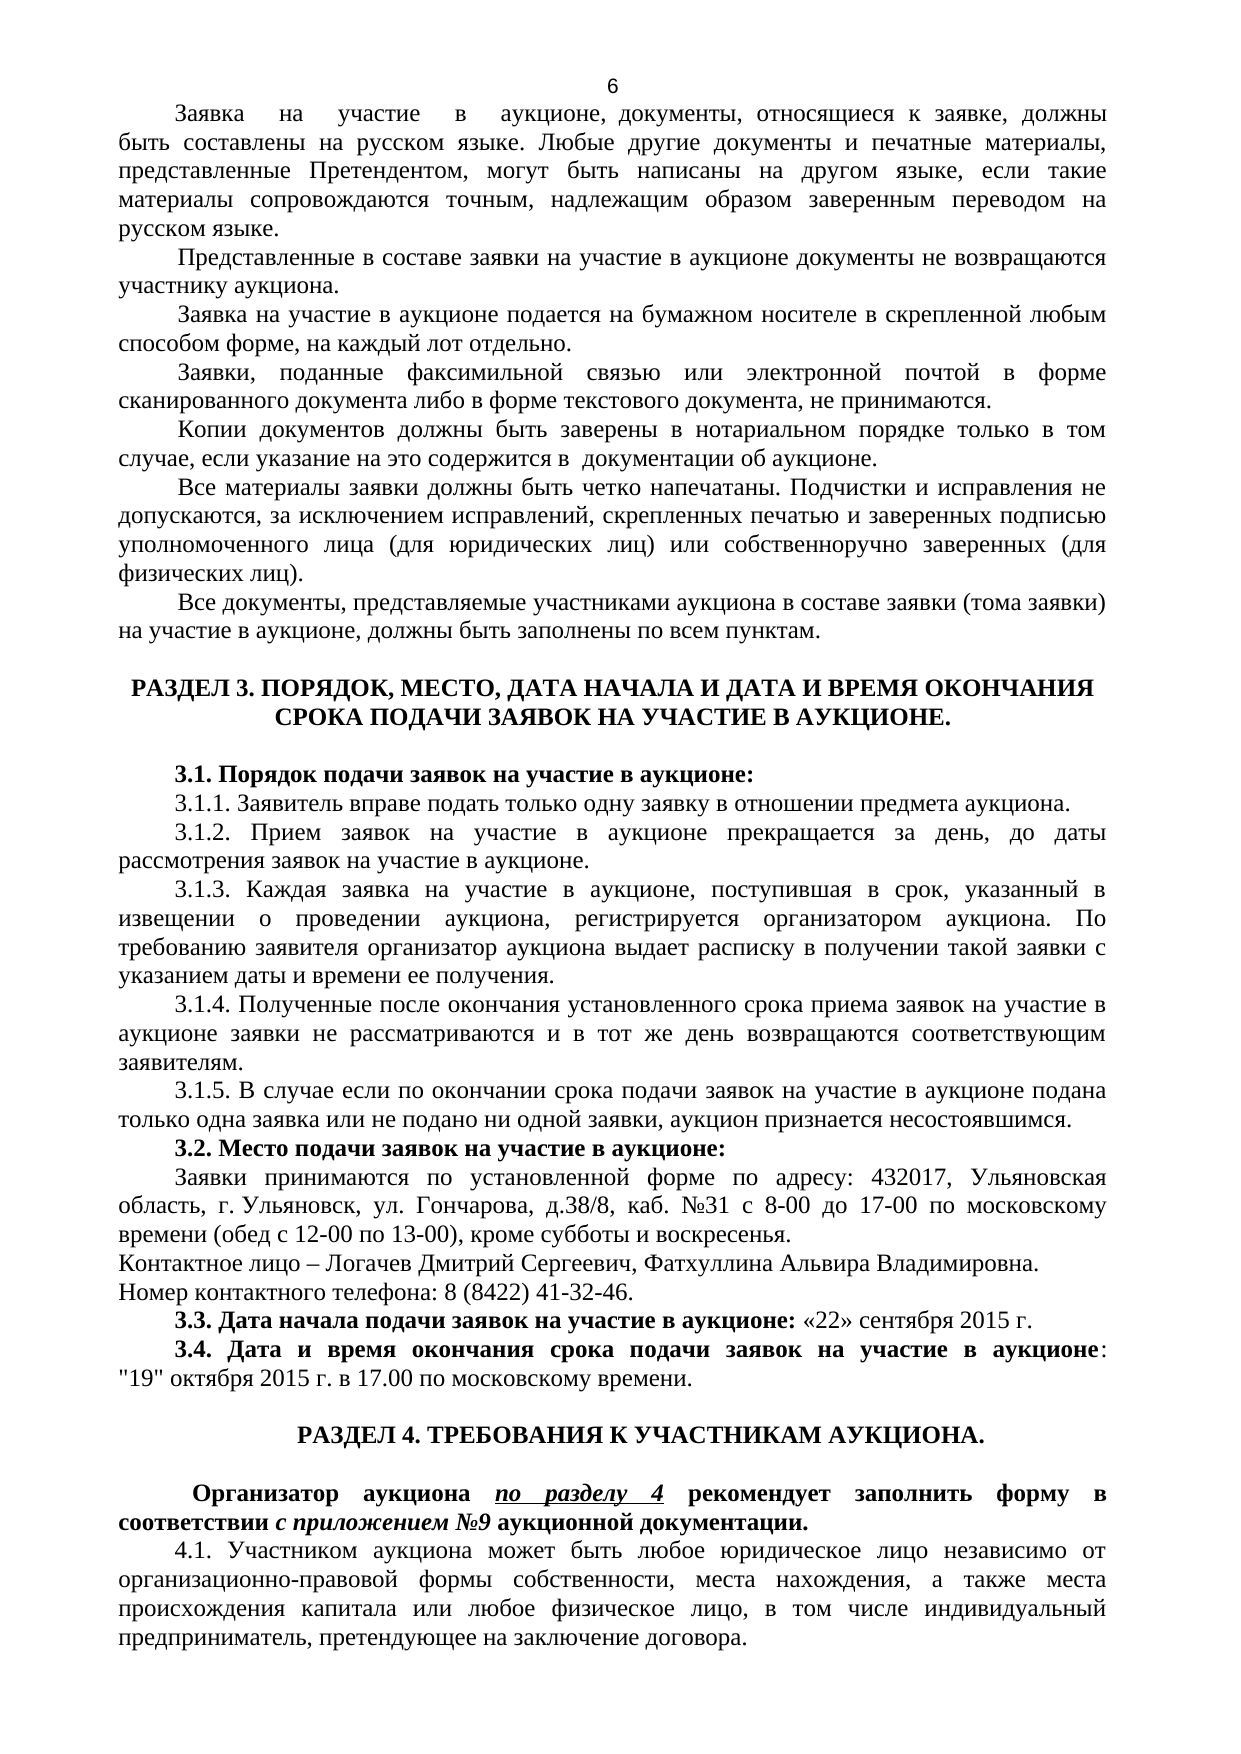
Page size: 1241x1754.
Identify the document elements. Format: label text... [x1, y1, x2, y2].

text Копии документов должны быть заверены в нотариальном порядке только в том случае, если указание на это содержится в документации об аукционе. [118, 414, 1107, 472]
text Организатор аукциона по разделу 4 рекомендует заполнить форму в соответствии с приложением №9 аукционной документации. [118, 1478, 1107, 1535]
text 3.1.1. Заявитель вправе подать только одну заявку в отношении предмета аукциона. [118, 788, 1107, 817]
text Контактное лицо – Логачев Дмитрий Сергеевич, Фатхуллина Альвира Владимировна. [118, 1248, 1107, 1277]
text Раздел 4. Требования к участникам аукциона. [118, 1420, 1107, 1449]
text 4.1. Участником аукциона может быть любое юридическое лицо независимо от организационно-правовой формы собственности, места нахождения, а также места происхождения капитала или любое физическое лицо, в том числе индивидуальный предприниматель, претендующее на заключение договора. [118, 1535, 1107, 1650]
text 3.1. Порядок подачи заявок на участие в аукционе: [118, 759, 1107, 788]
text 3.1.3. Каждая заявка на участие в аукционе, поступившая в срок, указанный в извещении о проведении аукциона, регистрируется организатором аукциона. По требованию заявителя организатор аукциона выдает расписку в получении такой заявки с указанием даты и времени ее получения. [118, 874, 1107, 989]
text Раздел 3. Порядок, место, дата начала и дата и время окончания срока подачи заявок на участие в аукционе. [118, 673, 1107, 730]
text 3.1.4. Полученные после окончания установленного срока приема заявок на участие в аукционе заявки не рассматриваются и в тот же день возвращаются соответствующим заявителям. [118, 989, 1107, 1075]
text Заявка на участие в аукционе подается на бумажном носителе в скрепленной любым способом форме, на каждый лот отдельно. [118, 299, 1107, 357]
text 3.1.5. В случае если по окончании срока подачи заявок на участие в аукционе подана только одна заявка или не подано ни одной заявки, аукцион признается несостоявшимся. [118, 1075, 1107, 1133]
text 3.1.2. Прием заявок на участие в аукционе прекращается за день, до даты рассмотрения заявок на участие в аукционе. [118, 817, 1107, 874]
text 3.2. Место подачи заявок на участие в аукционе: [118, 1133, 1107, 1162]
text Заявка на участие в аукционе, документы, относящиеся к заявке, должны быть составлены на русском языке. Любые другие документы и печатные материалы, представленные Претендентом, могут быть написаны на другом языке, если такие материалы сопровождаются точным, надлежащим образом заверенным переводом на русском языке. [118, 98, 1107, 242]
text Номер контактного телефона: 8 (8422) 41-32-46. [118, 1277, 1107, 1305]
text Заявки принимаются по установленной форме по адресу: 432017, Ульяновская область, г. Ульяновск, ул. Гончарова, д.38/8, каб. №31 с 8-00 до 17-00 по московскому времени (обед с 12-00 по 13-00), кроме субботы и воскресенья. [118, 1162, 1107, 1248]
text Заявки, поданные факсимильной связью или электронной почтой в форме сканированного документа либо в форме текстового документа, не принимаются. [118, 357, 1107, 414]
text Все документы, представляемые участниками аукциона в составе заявки (тома заявки) на участие в аукционе, должны быть заполнены по всем пунктам. [118, 587, 1107, 644]
text Все материалы заявки должны быть четко напечатаны. Подчистки и исправления не допускаются, за исключением исправлений, скрепленных печатью и заверенных подписью уполномоченного лица (для юридических лиц) или собственноручно заверенных (для физических лиц). [118, 472, 1107, 587]
text Представленные в составе заявки на участие в аукционе документы не возвращаются участнику аукциона. [118, 242, 1107, 299]
text 3.4. Дата и время окончания срока подачи заявок на участие в аукционе: "19" октября 2015 г. в 17.00 по московскому времени. [118, 1334, 1107, 1392]
text 3.3. Дата начала подачи заявок на участие в аукционе: «22» сентября 2015 г. [118, 1305, 1107, 1334]
